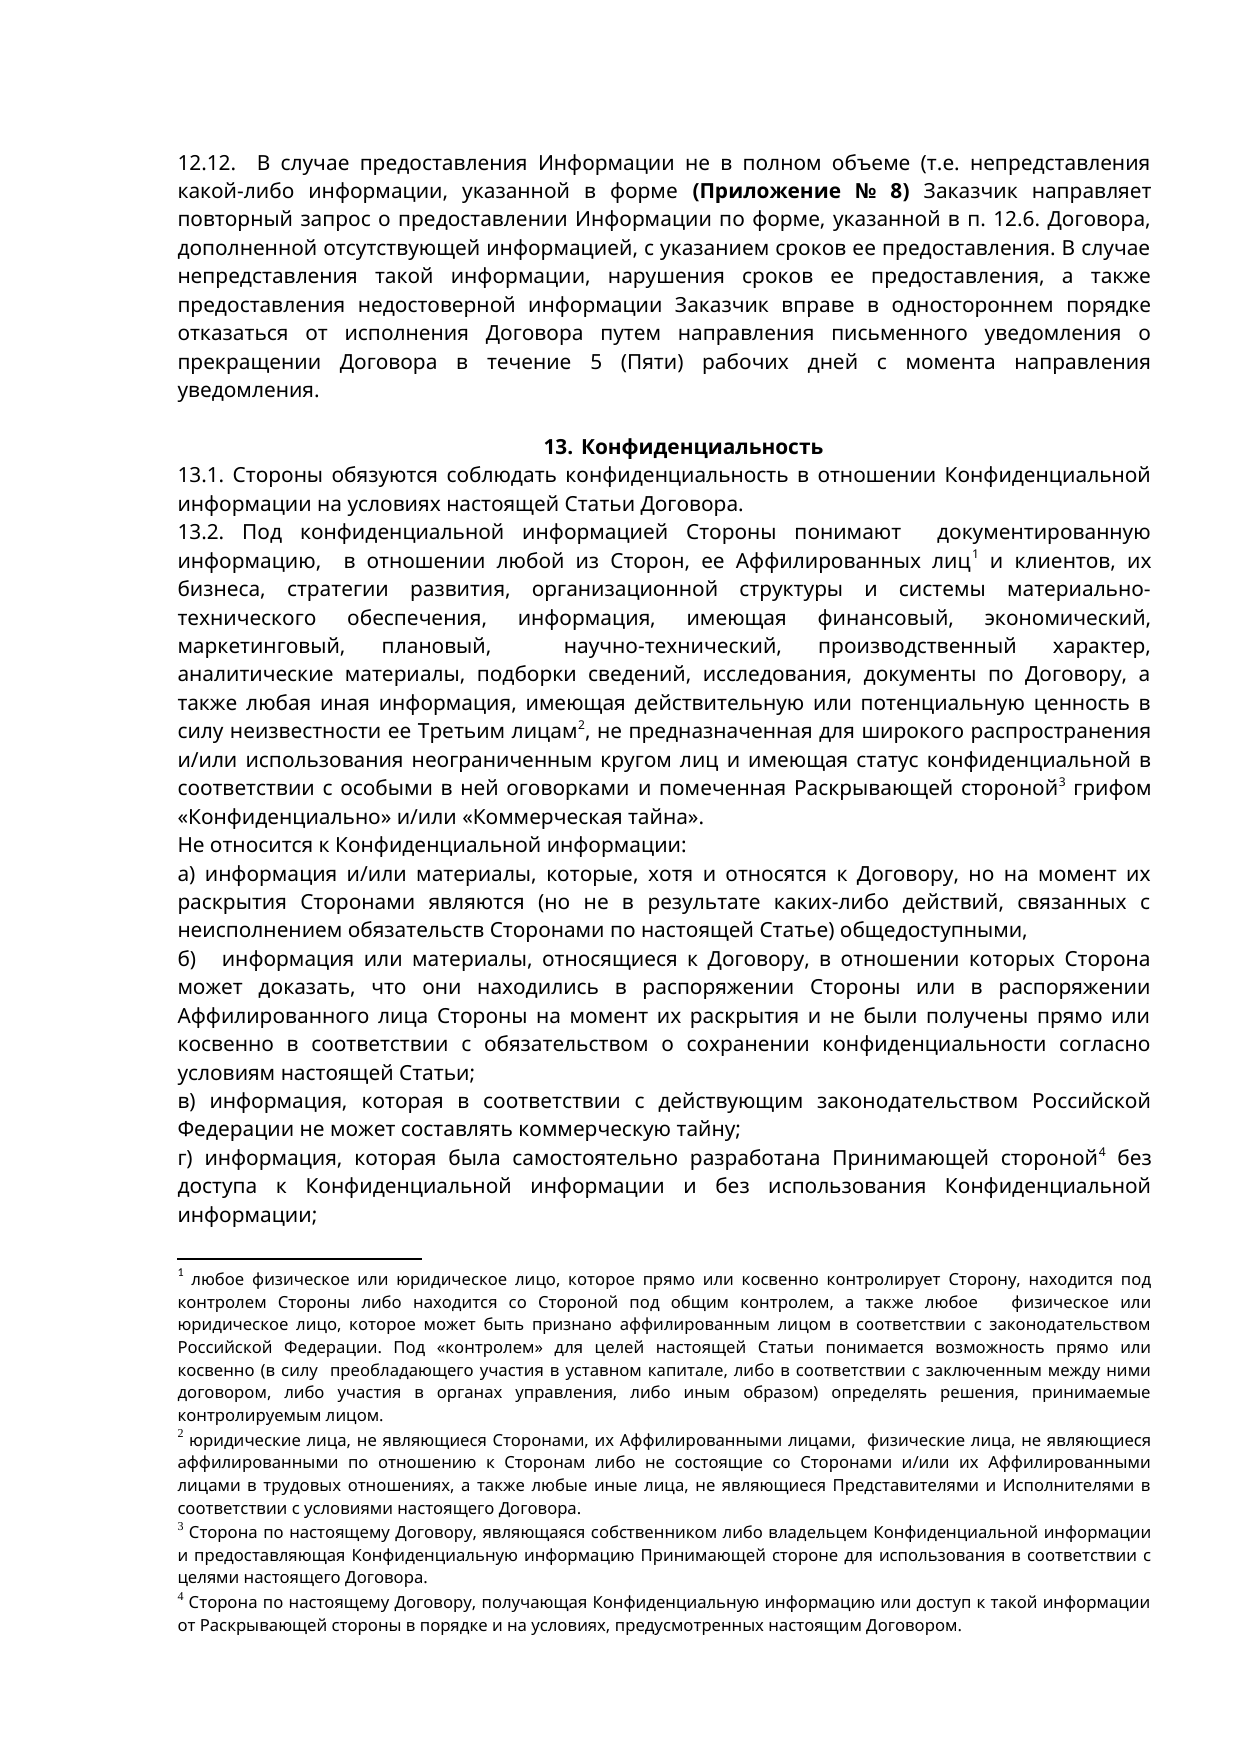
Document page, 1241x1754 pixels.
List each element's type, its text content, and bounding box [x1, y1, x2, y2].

text 13.2. Под конфиденциальной информацией Стороны понимают документированную информацию, в отношении любой из Сторон, ее Аффилированных лиц и клиентов, их бизнеса, стратегии развития, организационной структуры и системы материально-технического обеспечения, информация, имеющая финансовый, экономический, маркетинговый, плановый, научно-технический, производственный характер, аналитические материалы, подборки сведений, исследования, документы по Договору, а также любая иная информация, имеющая действительную или потенциальную ценность в силу неизвестности ее Третьим лицам, не предназначенная для широкого распространения и/или использования неограниченным кругом лиц и имеющая статус конфиденциальной в соответствии с особыми в ней оговорками и помеченная Раскрывающей стороной грифом «Конфиденциально» и/или «Коммерческая тайна». [177, 517, 1152, 830]
text 13.1. Стороны обязуются соблюдать конфиденциальность в отношении Конфиденциальной информации на условиях настоящей Статьи Договора. [177, 461, 1152, 517]
text 12.12. В случае предоставления Информации не в полном объеме (т.е. непредставления какой-либо информации, указанной в форме (Приложение № 8) Заказчик направляет повторный запрос о предоставлении Информации по форме, указанной в п. 12.6. Договора, дополненной отсутствующей информацией, с указанием сроков ее предоставления. В случае непредставления такой информации, нарушения сроков ее предоставления, а также предоставления недостоверной информации Заказчик вправе в одностороннем порядке отказаться от исполнения Договора путем направления письменного уведомления о прекращении Договора в течение 5 (Пяти) рабочих дней с момента направления уведомления. [177, 148, 1152, 404]
text Не относится к Конфиденциальной информации: [177, 830, 1152, 859]
text в) информация, которая в соответствии с действующим законодательством Российской Федерации не может составлять коммерческую тайну; [177, 1086, 1152, 1143]
text г) информация, которая была самостоятельно разработана Принимающей стороной без доступа к Конфиденциальной информации и без использования Конфиденциальной информации; [177, 1143, 1152, 1228]
text а) информация и/или материалы, которые, хотя и относятся к Договору, но на момент их раскрытия Сторонами являются (но не в результате каких-либо действий, связанных с неисполнением обязательств Сторонами по настоящей Статье) общедоступными, [177, 859, 1152, 944]
subtitle Конфиденциальность [215, 432, 1152, 461]
text б) информация или материалы, относящиеся к Договору, в отношении которых Сторона может доказать, что они находились в распоряжении Стороны или в распоряжении Аффилированного лица Стороны на момент их раскрытия и не были получены прямо или косвенно в соответствии с обязательством о сохранении конфиденциальности согласно условиям настоящей Статьи; [177, 944, 1152, 1086]
